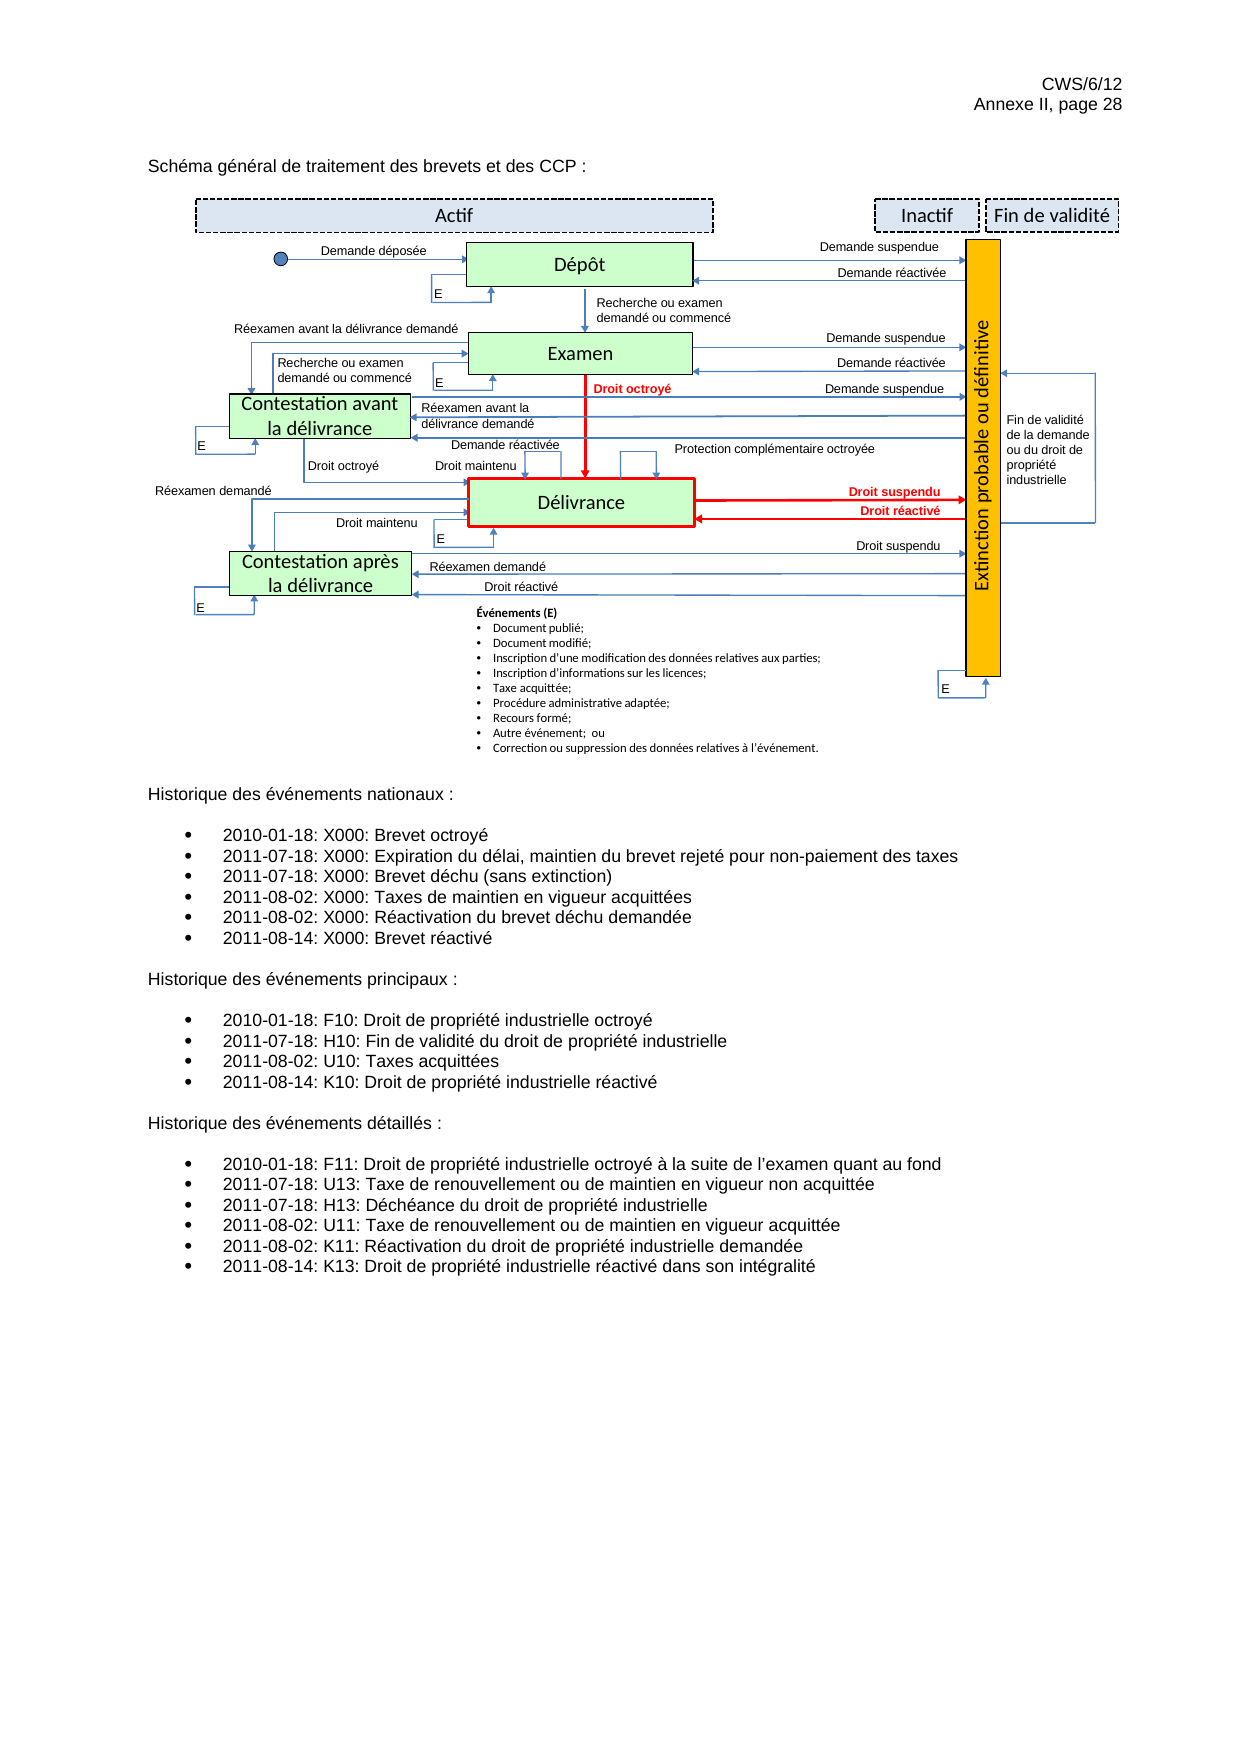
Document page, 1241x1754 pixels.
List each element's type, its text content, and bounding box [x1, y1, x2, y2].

list 2011-08-02: U11: Taxe de renouvellement ou de maintien en vigueur acquittée [185, 1215, 1122, 1236]
list 2011-08-02: K11: Réactivation du droit de propriété industrielle demandée [185, 1236, 1122, 1256]
list 2011-07-18: U13: Taxe de renouvellement ou de maintien en vigueur non acquittée [185, 1174, 1122, 1195]
list 2011-07-18: X000: Brevet déchu (sans extinction) [185, 866, 1122, 887]
list 2010-01-18: F10: Droit de propriété industrielle octroyé [185, 1010, 1122, 1030]
text Schéma général de traitement des brevets et des CCP : [148, 155, 1122, 176]
list 2011-08-02: X000: Taxes de maintien en vigueur acquittées [185, 887, 1122, 907]
list 2011-08-14: K13: Droit de propriété industrielle réactivé dans son intégralité [185, 1256, 1122, 1277]
list 2010-01-18: F11: Droit de propriété industrielle octroyé à la suite de l’examen quant au fond [185, 1154, 1122, 1174]
list 2011-08-02: X000: Réactivation du brevet déchu demandée [185, 907, 1122, 928]
list 2011-07-18: X000: Expiration du délai, maintien du brevet rejeté pour non-paiement des taxes [185, 846, 1122, 866]
text Historique des événements principaux : [148, 969, 1122, 989]
text Historique des événements nationaux : [148, 784, 1122, 804]
list 2011-07-18: H10: Fin de validité du droit de propriété industrielle [185, 1030, 1122, 1051]
list 2011-08-14: K10: Droit de propriété industrielle réactivé [185, 1071, 1122, 1092]
list 2011-07-18: H13: Déchéance du droit de propriété industrielle [185, 1195, 1122, 1215]
list 2011-08-02: U10: Taxes acquittées [185, 1051, 1122, 1071]
list 2010-01-18: X000: Brevet octroyé [185, 825, 1122, 846]
list 2011-08-14: X000: Brevet réactivé [185, 928, 1122, 948]
text Historique des événements détaillés : [148, 1112, 1122, 1133]
